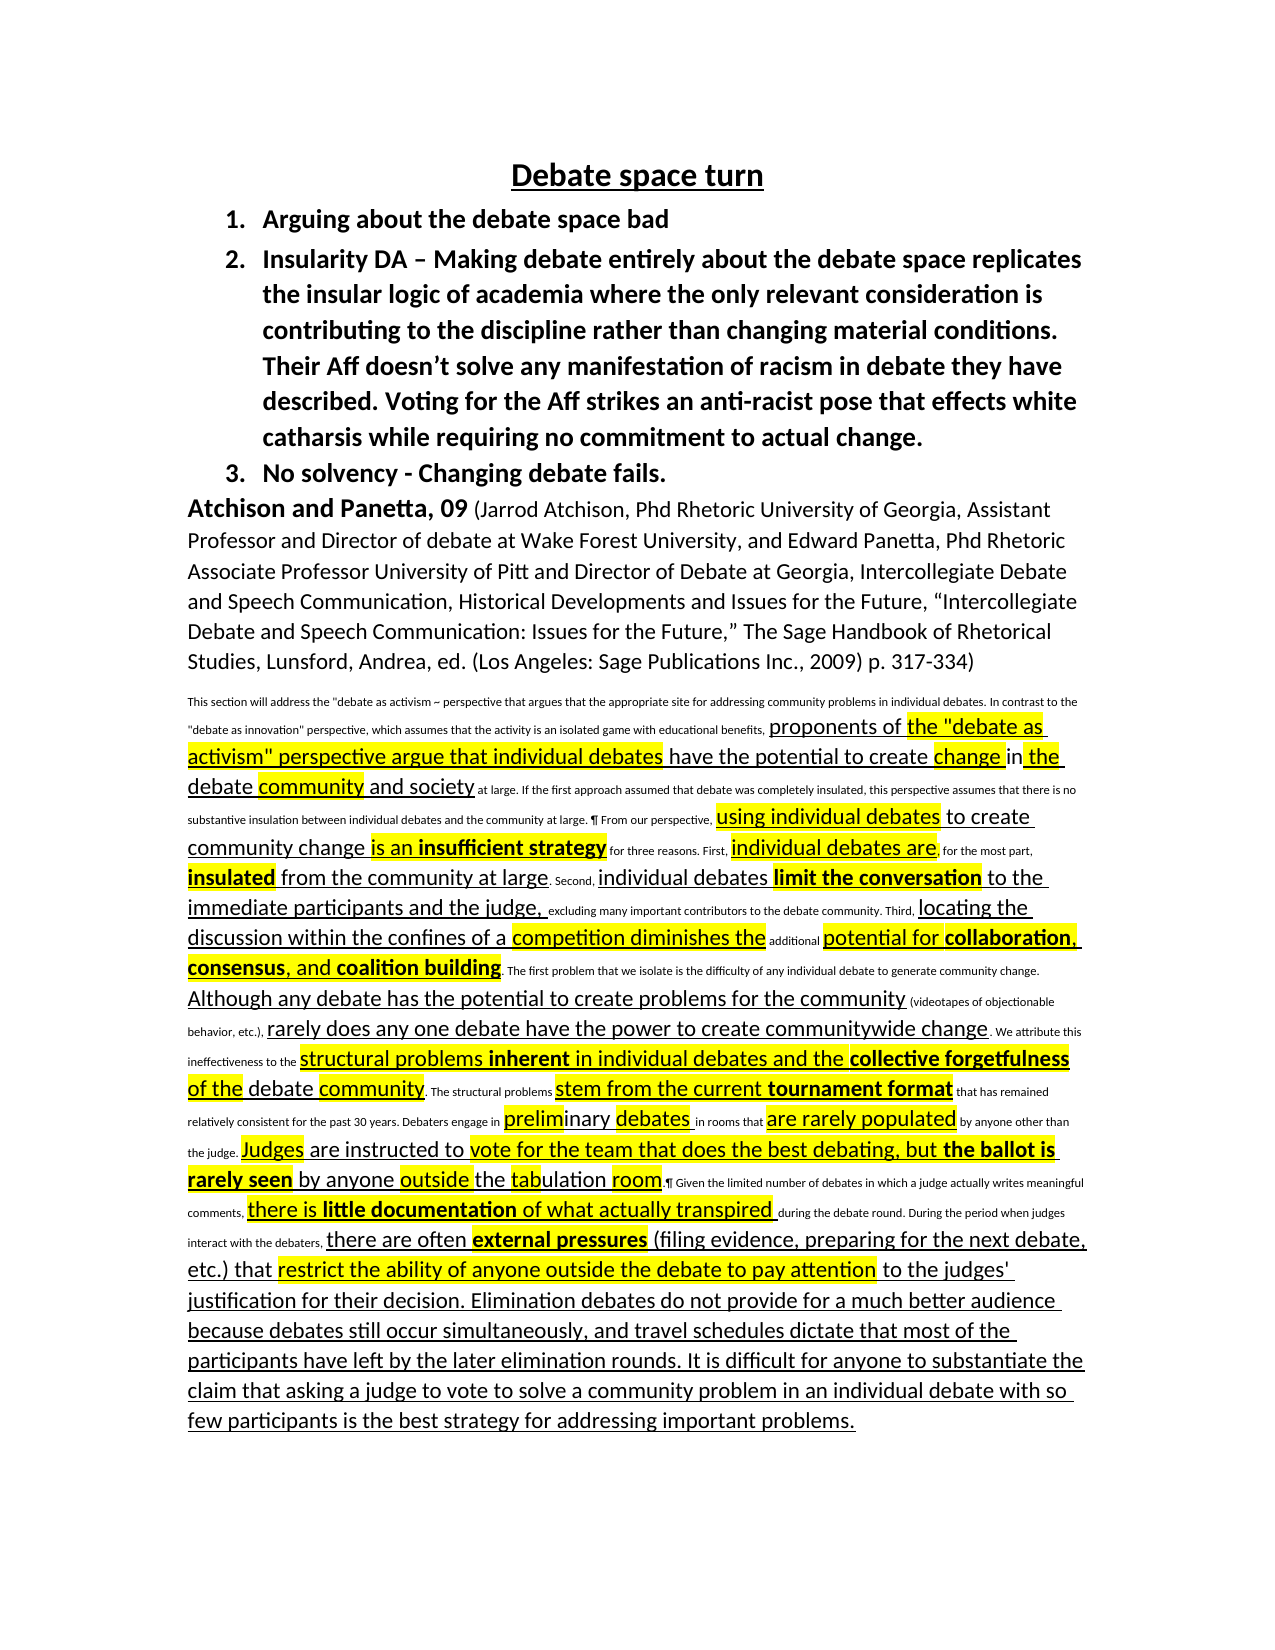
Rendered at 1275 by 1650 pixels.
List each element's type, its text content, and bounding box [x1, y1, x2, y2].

subtitle Arguing about the debate space bad [225, 202, 1087, 235]
list Insularity DA – Making debate entirely about the debate space replicates the insular logic of academia where the only relevant consideration is contributing to the discipline rather than changing material conditions. Their Aff doesn’t solve any manifestation of racism in debate they have described. Voting for the Aff strikes an anti-racist pose that effects white catharsis while requiring no commitment to actual change. [225, 242, 1087, 453]
list No solvency - Changing debate fails. [225, 456, 1087, 489]
text This section will address the "debate as activism ~ perspective that argues that the appropriate site for addressing community problems in individual debates. In contrast to the "debate as innovation" perspective, which assumes that the activity is an isolated game with educational benefits, proponents of the "debate as activism" perspective argue that individual debates have the potential to create change in the debate community and society at large. If the first approach assumed that debate was completely insulated, this perspective assumes that there is no substantive insulation between individual debates and the community at large. ¶ From our perspective, using individual debates to create community change is an insufficient strategy for three reasons. First, individual debates are, for the most part, insulated from the community at large. Second, individual debates limit the conversation to the immediate participants and the judge, excluding many important contributors to the debate community. Third, locating the discussion within the confines of a competition diminishes the additional potential for collaboration, consensus, and coalition building. The first problem that we isolate is the difficulty of any individual debate to generate community change. Although any debate has the potential to create problems for the community (videotapes of objectionable behavior, etc.), rarely does any one debate have the power to create communitywide change. We attribute this ineffectiveness to the structural problems inherent in individual debates and the collective forgetfulness of the debate community. The structural problems stem from the current tournament format that has remained relatively consistent for the past 30 years. Debaters engage in preliminary debates in rooms that are rarely populated by anyone other than the judge. Judges are instructed to vote for the team that does the best debating, but the ballot is rarely seen by anyone outside the tabulation room.¶ Given the limited number of debates in which a judge actually writes meaningful comments, there is little documentation of what actually transpired during the debate round. During the period when judges interact with the debaters, there are often external pressures (filing evidence, preparing for the next debate, etc.) that restrict the ability of anyone outside the debate to pay attention to the judges' justification for their decision. Elimination debates do not provide for a much better audience because debates still occur simultaneously, and travel schedules dictate that most of the participants have left by the later elimination rounds. It is difficult for anyone to substantiate the claim that asking a judge to vote to solve a community problem in an individual debate with so few participants is the best strategy for addressing important problems. [187, 694, 1087, 1435]
subtitle Debate space turn [187, 154, 1087, 195]
text Atchison and Panetta, 09 (Jarrod Atchison, Phd Rhetoric University of Georgia, Assistant Professor and Director of debate at Wake Forest University, and Edward Panetta, Phd Rhetoric Associate Professor University of Pitt and Director of Debate at Georgia, Intercollegiate Debate and Speech Communication, Historical Developments and Issues for the Future, “Intercollegiate Debate and Speech Communication: Issues for the Future,” The Sage Handbook of Rhetorical Studies, Lunsford, Andrea, ed. (Los Angeles: Sage Publications Inc., 2009) p. 317-334) [187, 491, 1087, 676]
